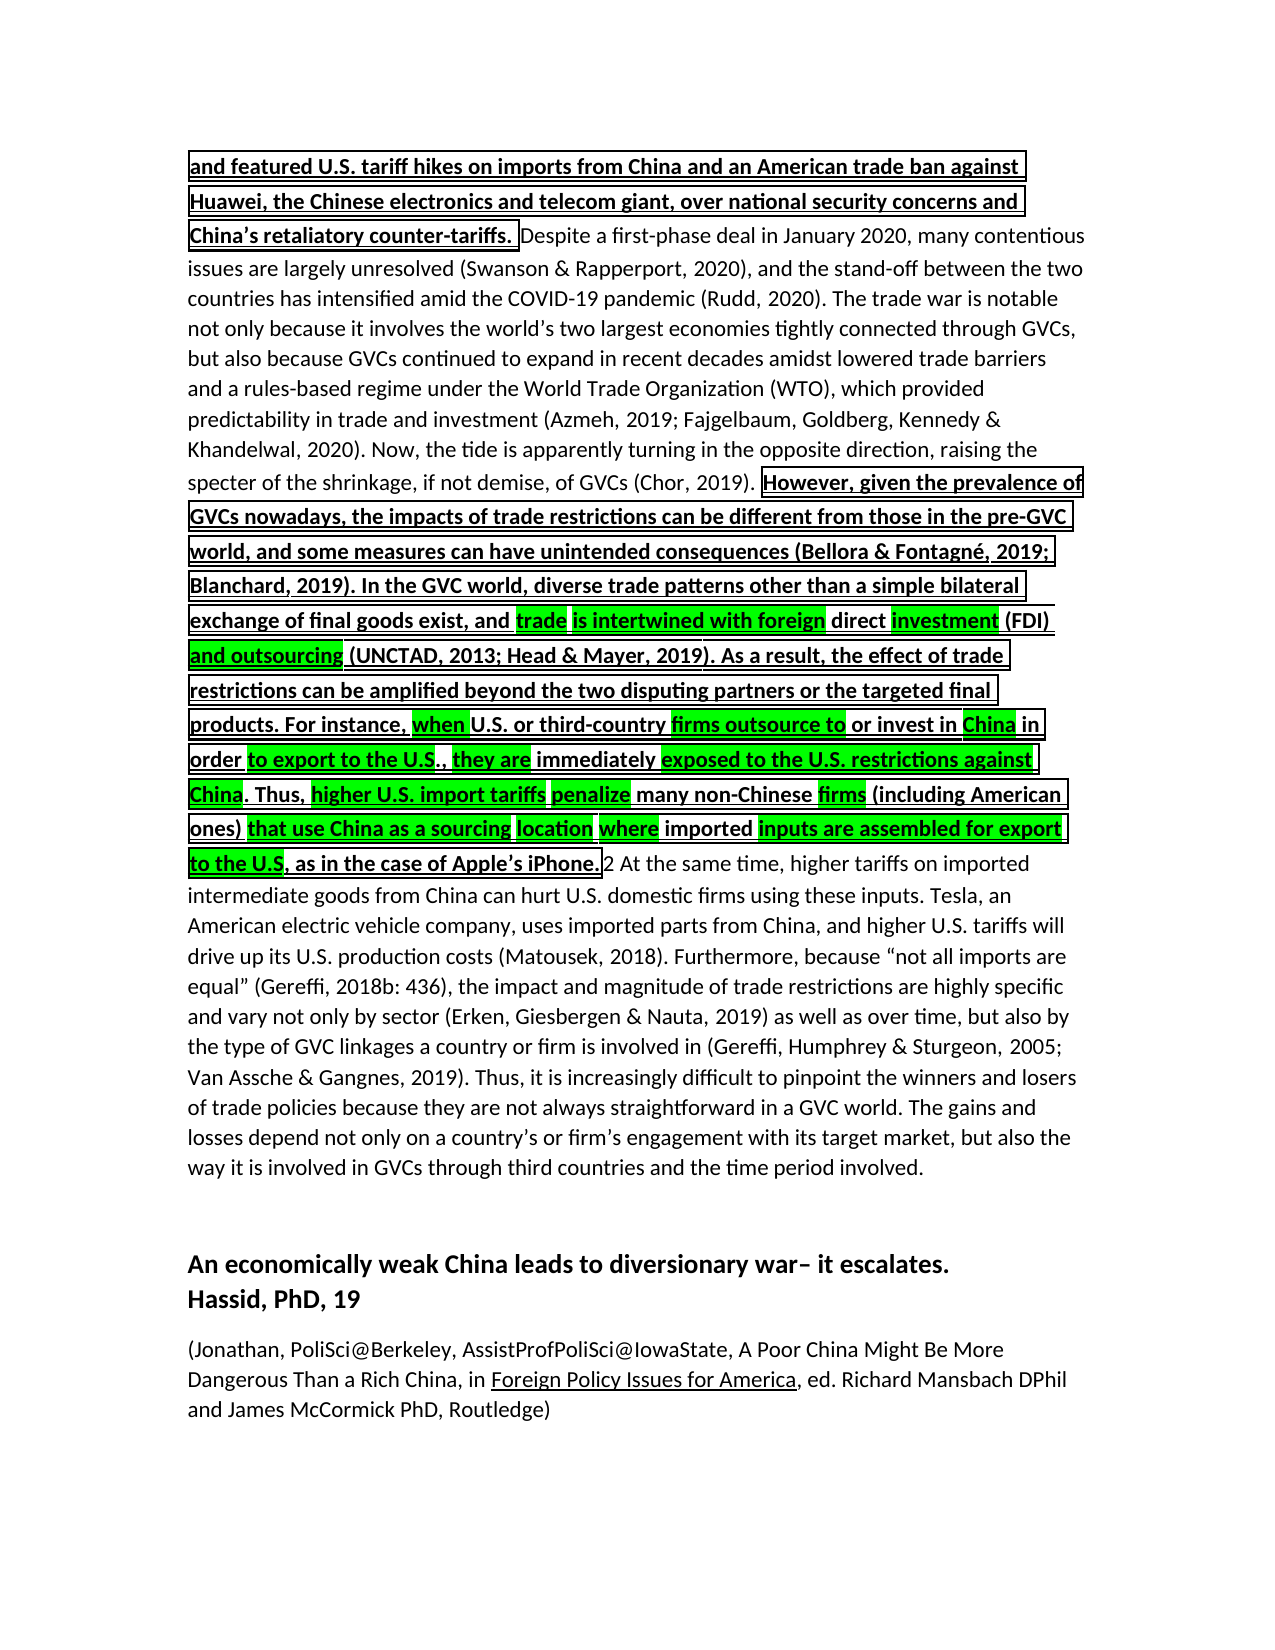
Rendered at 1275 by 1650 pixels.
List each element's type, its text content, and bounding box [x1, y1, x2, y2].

subtitle An economically weak China leads to diversionary war– it escalates. [187, 1247, 1087, 1280]
text (Jonathan, PoliSci@Berkeley, AssistProfPoliSci@IowaState, A Poor China Might Be More Dangerous Than a Rich China, in Foreign Policy Issues for America, ed. Richard Mansbach DPhil and James McCormick PhD, Routledge) [187, 1335, 1087, 1423]
text Hassid, PhD, 19 [187, 1283, 1087, 1316]
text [187, 150, 1087, 1181]
